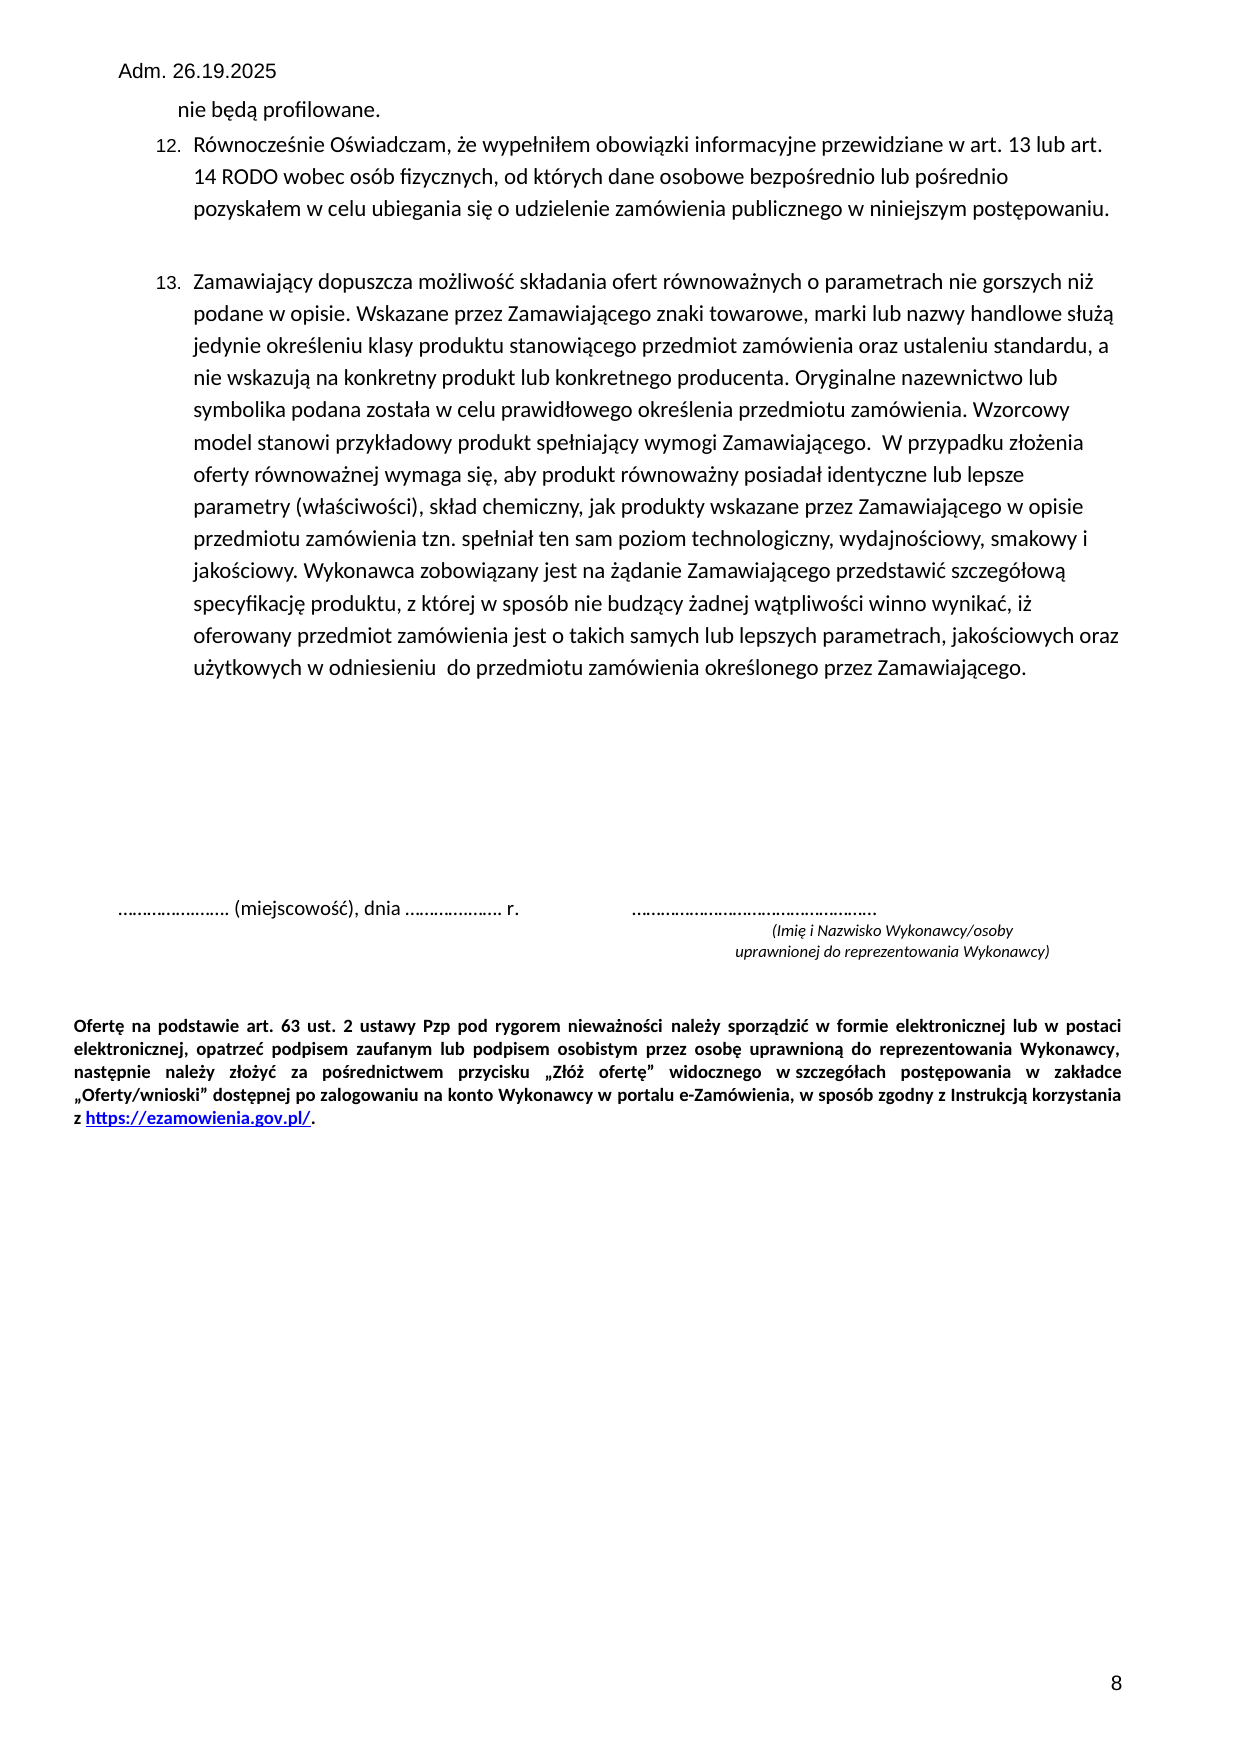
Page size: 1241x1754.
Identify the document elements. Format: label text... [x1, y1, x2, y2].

text (Imię i Nazwisko Wykonawcy/osoby [118, 921, 1122, 941]
list Równocześnie Oświadczam, że wypełniłem obowiązki informacyjne przewidziane w art. 13 lub art. 14 RODO wobec osób fizycznych, od których dane osobowe bezpośrednio lub pośrednio pozyskałem w celu ubiegania się o udzielenie zamówienia publicznego w niniejszym postępowaniu. [156, 130, 1122, 222]
text …………….……. (miejscowość), dnia ………….……. r. …………………………………………… [118, 895, 1122, 921]
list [133, 96, 1122, 123]
text uprawnionej do reprezentowania Wykonawcy) [118, 941, 1122, 961]
list Zamawiający dopuszcza możliwość składania ofert równoważnych o parametrach nie gorszych niż podane w opisie. Wskazane przez Zamawiającego znaki towarowe, marki lub nazwy handlowe służą jedynie określeniu klasy produktu stanowiącego przedmiot zamówienia oraz ustaleniu standardu, a nie wskazują na konkretny produkt lub konkretnego producenta. Oryginalne nazewnictwo lub symbolika podana została w celu prawidłowego określenia przedmiotu zamówienia. Wzorcowy model stanowi przykładowy produkt spełniający wymogi Zamawiającego. W przypadku złożenia oferty równoważnej wymaga się, aby produkt równoważny posiadał identyczne lub lepsze parametry (właściwości), skład chemiczny, jak produkty wskazane przez Zamawiającego w opisie przedmiotu zamówienia tzn. spełniał ten sam poziom technologiczny, wydajnościowy, smakowy i jakościowy. Wykonawca zobowiązany jest na żądanie Zamawiającego przedstawić szczegółową specyfikację produktu, z której w sposób nie budzący żadnej wątpliwości winno wynikać, iż oferowany przedmiot zamówienia jest o takich samych lub lepszych parametrach, jakościowych oraz użytkowych w odniesieniu do przedmiotu zamówienia określonego przez Zamawiającego. [156, 267, 1122, 681]
text Ofertę na podstawie art. 63 ust. 2 ustawy Pzp pod rygorem nieważności należy sporządzić w formie elektronicznej lub w postaci elektronicznej, opatrzeć podpisem zaufanym lub podpisem osobistym przez osobę uprawnioną do reprezentowania Wykonawcy, następnie należy złożyć za pośrednictwem przycisku „Złóż ofertę” widocznego w szczegółach postępowania w zakładce „Oferty/wnioski” dostępnej po zalogowaniu na konto Wykonawcy w portalu e-Zamówienia, w sposób zgodny z Instrukcją korzystania z https://ezamowienia.gov.pl/. [74, 1014, 1122, 1129]
